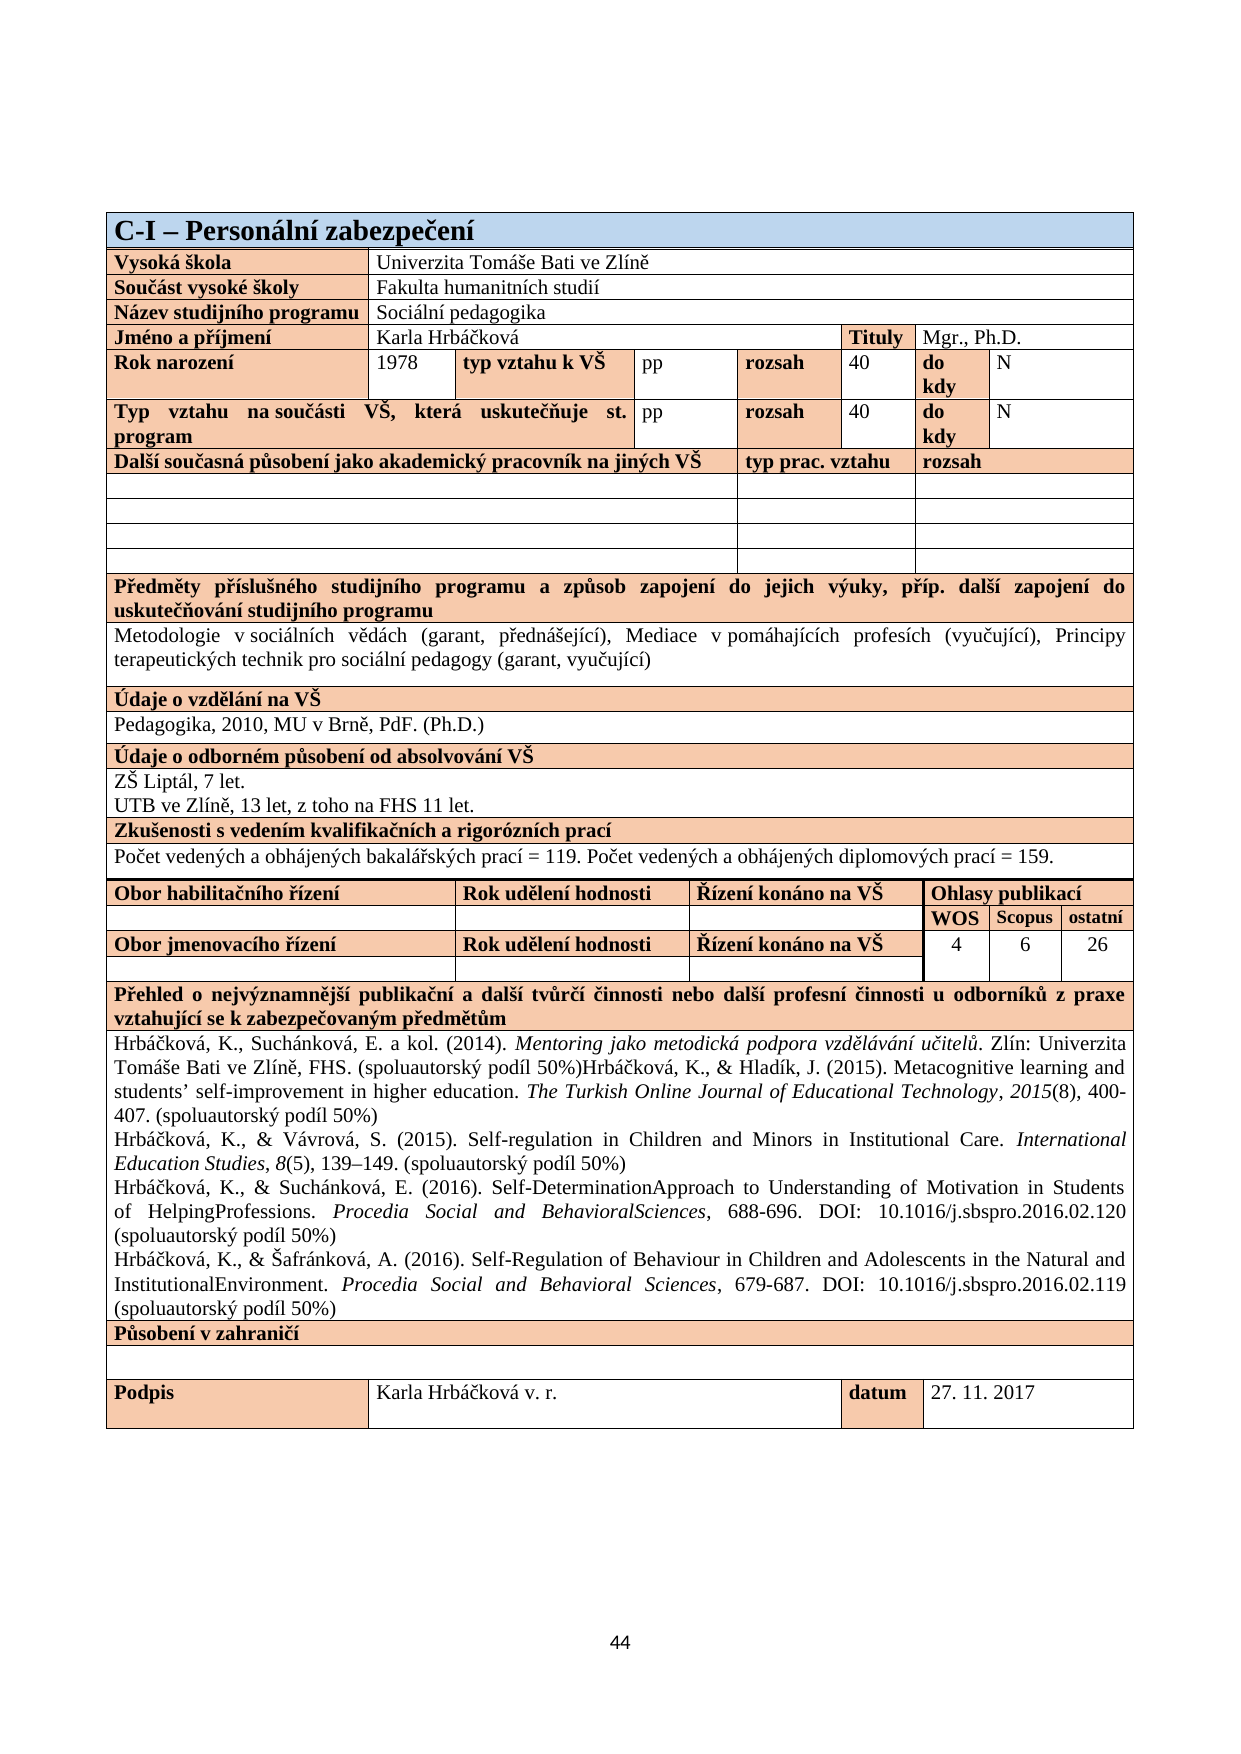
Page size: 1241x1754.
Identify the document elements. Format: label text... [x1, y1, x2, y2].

table_cell Počet vedených a obhájených bakalářských prací = 119. Počet vedených a obhájených diplomových prací = 159. [107, 844, 1133, 878]
table_cell N [990, 400, 1133, 448]
table_cell [690, 906, 922, 930]
table_cell Karla Hrbáčková v. r. [369, 1380, 841, 1428]
table_cell Fakulta humanitních studií [369, 275, 1133, 299]
table_cell 40 [842, 350, 915, 398]
table_cell [107, 499, 737, 523]
table_cell Podpis [107, 1380, 368, 1428]
table_cell Ohlasy publikací [925, 881, 1133, 905]
table_cell Karla Hrbáčková [369, 325, 841, 349]
table_cell datum [842, 1380, 923, 1428]
table_cell Obor habilitačního řízení [107, 881, 455, 905]
table_cell Působení v zahraničí [107, 1321, 1133, 1345]
table_cell Mgr., Ph.D. [916, 325, 1133, 349]
table_cell 4 [925, 931, 989, 981]
table_cell Jméno a příjmení [107, 325, 368, 349]
table_cell Obor jmenovacího řízení [107, 931, 455, 956]
table_cell typ prac. vztahu [738, 449, 915, 473]
table_cell Údaje o odborném působení od absolvování VŠ [107, 744, 1133, 768]
table_cell pp [635, 400, 737, 448]
table_cell Univerzita Tomáše Bati ve Zlíně [369, 250, 1133, 274]
table_cell [916, 499, 1133, 523]
table_cell rozsah [738, 400, 841, 448]
table_cell Zkušenosti s vedením kvalifikačních a rigorózních prací [107, 818, 1133, 843]
table_header C-I – Personální zabezpečení [107, 213, 1133, 247]
table_cell Vysoká škola [107, 250, 368, 274]
table_cell [107, 524, 737, 548]
table_cell pp [635, 350, 737, 398]
table_cell Řízení konáno na VŠ [690, 931, 922, 956]
table_cell Tituly [842, 325, 915, 349]
table_cell [456, 906, 689, 930]
table_cell rozsah [916, 449, 1133, 473]
table_cell Další současná působení jako akademický pracovník na jiných VŠ [107, 449, 737, 473]
table_cell [916, 524, 1133, 548]
table_cell [107, 474, 737, 498]
table_cell ostatní [1062, 906, 1133, 930]
table_cell Typ vztahu na součásti VŠ, která uskutečňuje st. program [107, 400, 634, 448]
table_cell Předměty příslušného studijního programu a způsob zapojení do jejich výuky, příp. další zapojení do uskutečňování studijního programu [107, 574, 1133, 622]
table_cell Rok narození [107, 350, 368, 398]
table_cell Přehled o nejvýznamnější publikační a další tvůrčí činnosti nebo další profesní činnosti u odborníků z praxe vztahující se k zabezpečovaným předmětům [107, 982, 1133, 1030]
table_cell WOS [925, 906, 989, 930]
table_cell [107, 549, 737, 573]
table_cell Metodologie v sociálních vědách (garant, přednášející), Mediace v pomáhajících profesích (vyučující), Principy terapeutických technik pro sociální pedagogy (garant, vyučující) [107, 623, 1133, 686]
table_cell Scopus [990, 906, 1061, 930]
table_cell [738, 524, 915, 548]
table_cell Součást vysoké školy [107, 275, 368, 299]
table_cell [916, 474, 1133, 498]
table_cell 40 [842, 400, 915, 448]
table_cell Řízení konáno na VŠ [690, 881, 922, 905]
table_cell [738, 499, 915, 523]
table_cell Sociální pedagogika [369, 300, 1133, 324]
table_cell Pedagogika, 2010, MU v Brně, PdF. (Ph.D.) [107, 712, 1133, 743]
table_cell 1978 [369, 350, 455, 398]
table_cell N [990, 350, 1133, 398]
table_cell 26 [1062, 931, 1133, 981]
table_cell [107, 957, 455, 981]
table_cell [107, 1346, 1133, 1379]
table_cell 6 [990, 931, 1061, 981]
table_cell do kdy [916, 350, 989, 398]
table_cell Rok udělení hodnosti [456, 881, 689, 905]
table_cell [456, 957, 689, 981]
table_cell [738, 549, 915, 573]
table_cell typ vztahu k VŠ [456, 350, 634, 398]
table_cell Údaje o vzdělání na VŠ [107, 687, 1133, 711]
table_cell Rok udělení hodnosti [456, 931, 689, 956]
table_cell rozsah [738, 350, 841, 398]
table_cell do kdy [916, 400, 989, 448]
table_cell [690, 957, 922, 981]
table_cell 27. 11. 2017 [924, 1380, 1133, 1428]
table_cell [107, 906, 455, 930]
table_cell [916, 549, 1133, 573]
table_cell ZŠ Liptál, 7 let. UTB ve Zlíně, 13 let, z toho na FHS 11 let. [107, 769, 1133, 817]
table_cell Název studijního programu [107, 300, 368, 324]
table_cell [738, 474, 915, 498]
table_cell Hrbáčková, K., Suchánková, E. a kol. (2014). Mentoring jako metodická podpora vzdělávání učitelů. Zlín: Univerzita Tomáše Bati ve Zlíně, FHS. (spoluautorský podíl 50%)Hrbáčková, K., & Hladík, J. (2015). Metacognitive learning and students’ self-improvement in higher education. The Turkish Online Journal of Educational Technology, 2015(8), 400-407. (spoluautorský podíl 50%) Hrbáčková, K., & Vávrová, S. (2015). Self-regulation in Children and Minors in Institutional Care. International Education Studies, 8(5), 139–149. (spoluautorský podíl 50%) Hrbáčková, K., & Suchánková, E. (2016). Self-DeterminationApproach to Understanding of Motivation in Students of HelpingProfessions. Procedia Social and BehavioralSciences, 688-696. DOI: 10.1016/j.sbspro.2016.02.120 (spoluautorský podíl 50%) Hrbáčková, K., & Šafránková, A. (2016). Self-Regulation of Behaviour in Children and Adolescents in the Natural and InstitutionalEnvironment. Procedia Social and Behavioral Sciences, 679-687. DOI: 10.1016/j.sbspro.2016.02.119 (spoluautorský podíl 50%) [107, 1031, 1133, 1319]
